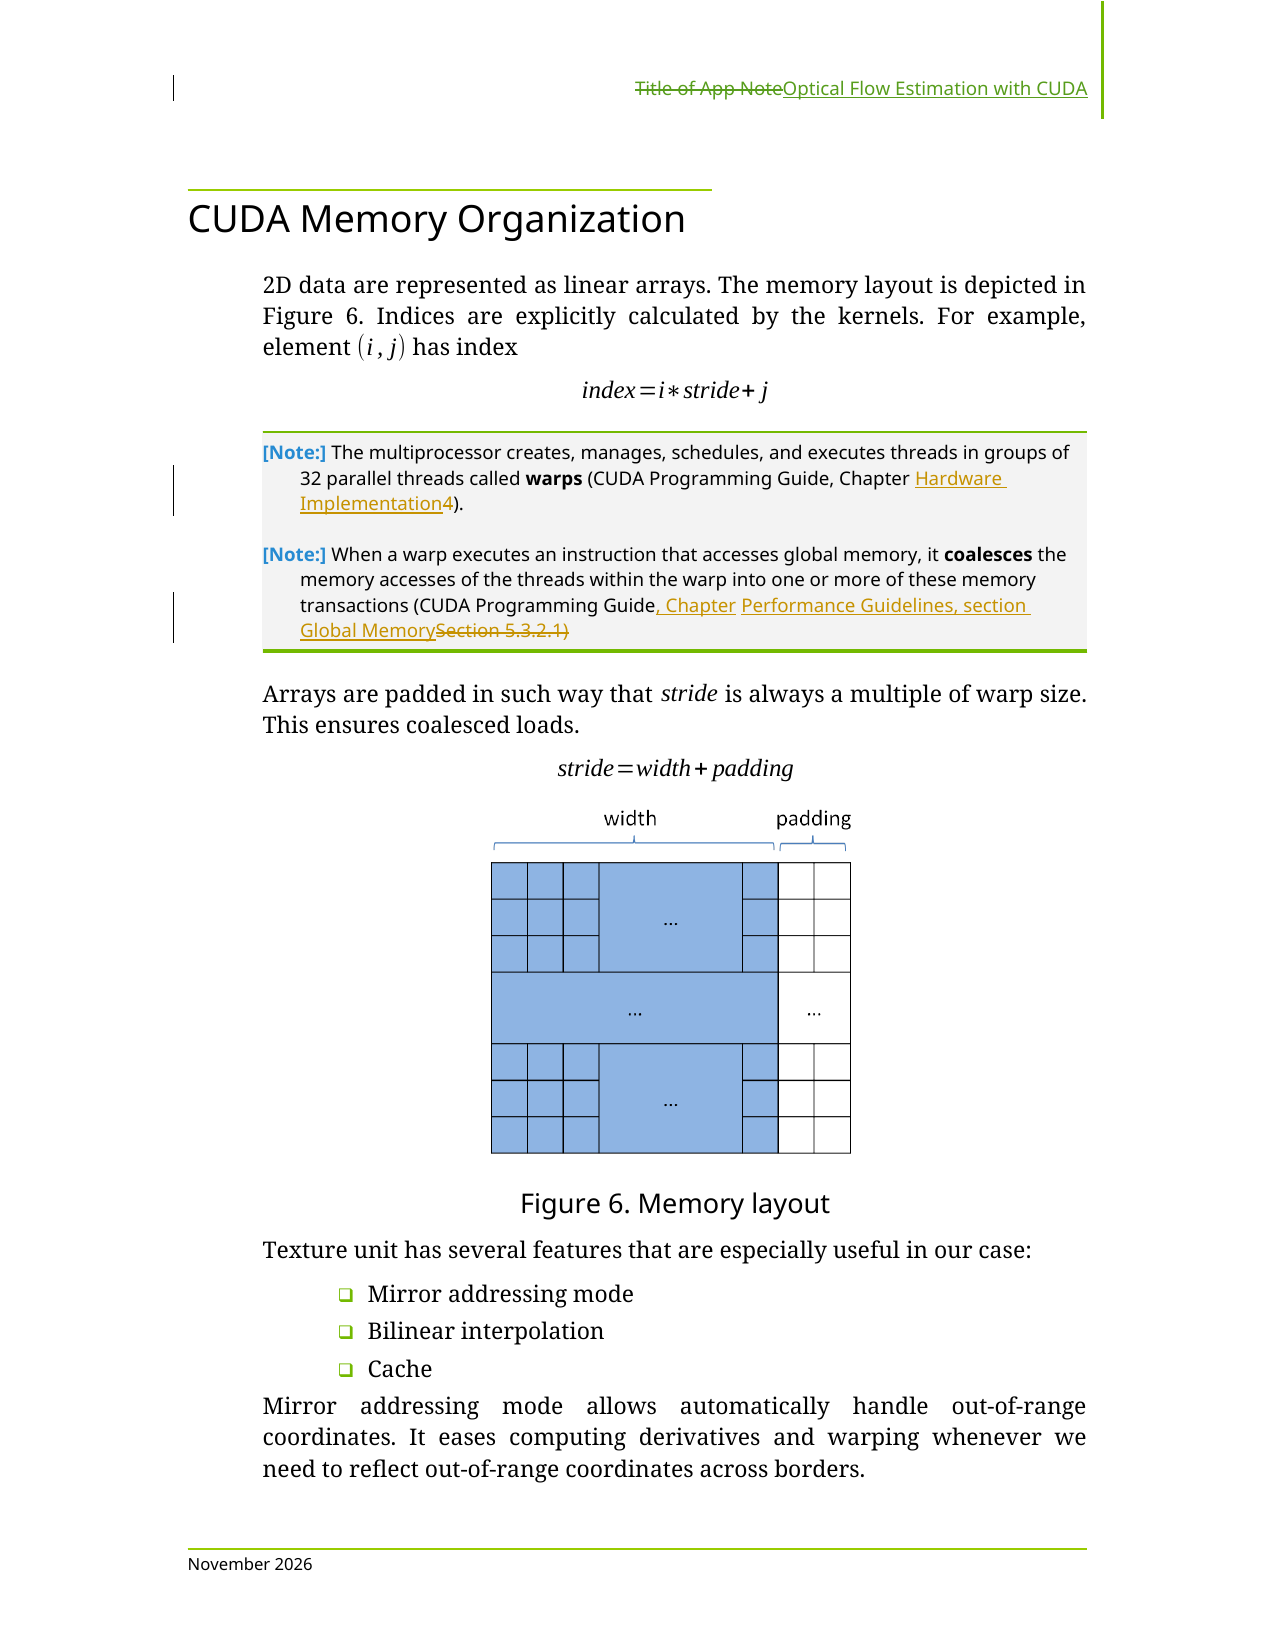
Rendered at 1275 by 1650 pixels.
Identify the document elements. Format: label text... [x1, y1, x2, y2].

text CUDA Memory Organization [187, 190, 712, 244]
text The multiprocessor creates, manages, schedules, and executes threads in groups of 32 parallel threads called warps (CUDA Programming Guide, Chapter ). [262, 432, 1087, 516]
text When a warp executes an instruction that accesses global memory, it coalesces the memory accesses of the threads within the warp into one or more of these memory transactions (CUDA Programming Guide [262, 533, 1087, 653]
text Bilinear interpolation [337, 1315, 1087, 1346]
text Mirror addressing mode [337, 1278, 1087, 1309]
text Texture unit has several features that are especially useful in our case: [262, 1234, 1087, 1265]
picture [484, 796, 866, 1160]
text 2D data are represented as linear arrays. The memory layout is depicted in Figure 6. Indices are explicitly calculated by the kernels. For example, element has index [262, 269, 1087, 362]
text Cache [337, 1353, 1087, 1384]
text Figure 6. Memory layout [262, 1184, 1087, 1221]
text Arrays are padded in such way that is always a multiple of warp size. This ensures coalesced loads. [262, 678, 1087, 740]
text Mirror addressing mode allows automatically handle out-of-range coordinates. It eases computing derivatives and warping whenever we need to reflect out-of-range coordinates across borders. [262, 1390, 1087, 1484]
